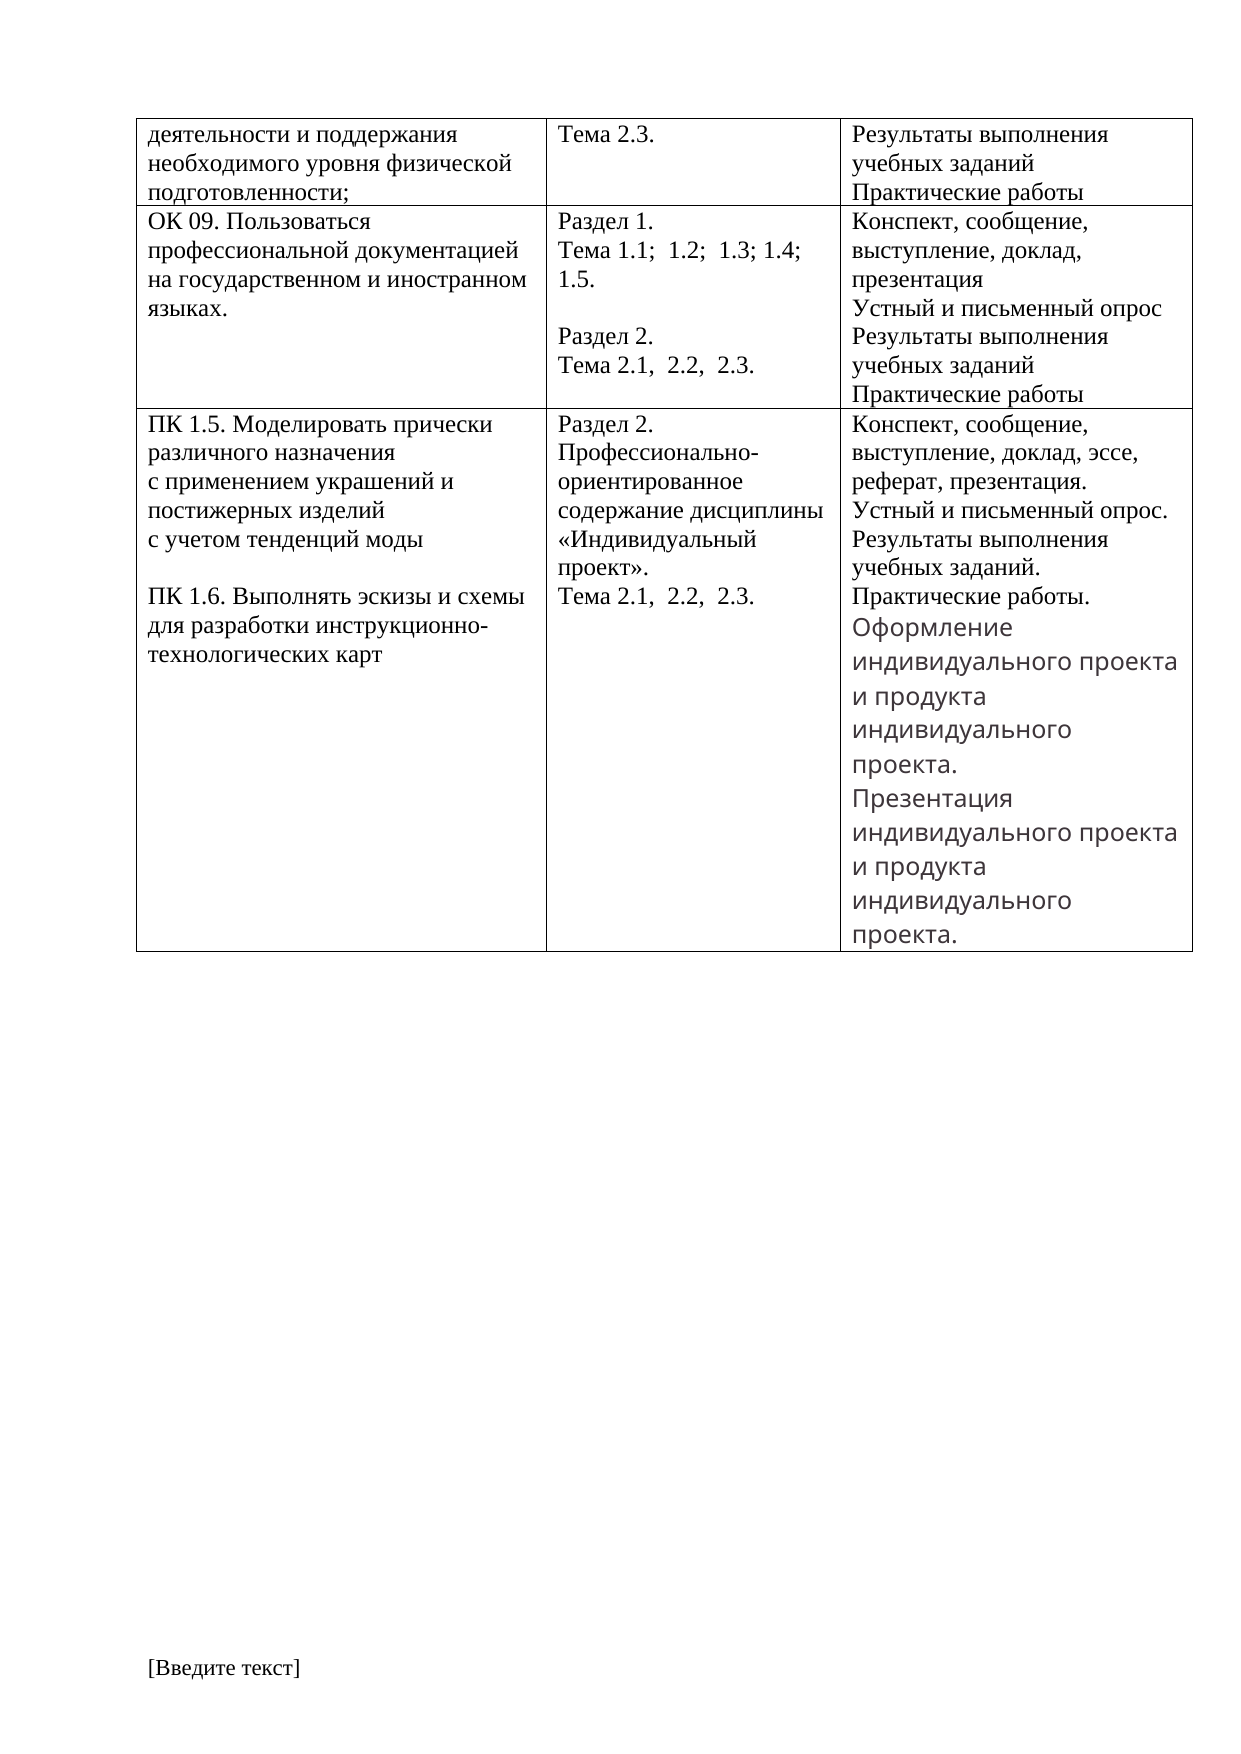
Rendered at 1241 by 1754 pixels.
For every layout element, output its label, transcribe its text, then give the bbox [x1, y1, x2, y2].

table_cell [841, 119, 1192, 205]
table_cell Конспект, сообщение, выступление, доклад, эссе, реферат, презентация. Устный и письменный опрос. Результаты выполнения учебных заданий. Практические работы. Оформление индивидуального проекта и продукта индивидуального проекта. Презентация индивидуального проекта и продукта индивидуального проекта. [841, 409, 1192, 951]
table_cell Конспект, сообщение, выступление, доклад, презентация Устный и письменный опрос Результаты выполнения учебных заданий Практические работы [841, 206, 1192, 408]
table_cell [137, 119, 546, 205]
table_cell Раздел 2. Профессионально-ориентированное содержание дисциплины «Индивидуальный проект». Тема 2.1, 2.2, 2.3. [547, 409, 840, 951]
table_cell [547, 119, 840, 205]
table_cell ПК 1.5. Моделировать прически различного назначения с применением украшений и постижерных изделий с учетом тенденций моды ПК 1.6. Выполнять эскизы и схемы для разработки инструкционно-технологических карт [137, 409, 546, 951]
table_cell Раздел 1. Тема 1.1; 1.2; 1.3; 1.4; 1.5. Раздел 2. Тема 2.1, 2.2, 2.3. [547, 206, 840, 408]
table_cell ОК 09. Пользоваться профессиональной документацией на государственном и иностранном языках. [137, 206, 546, 408]
